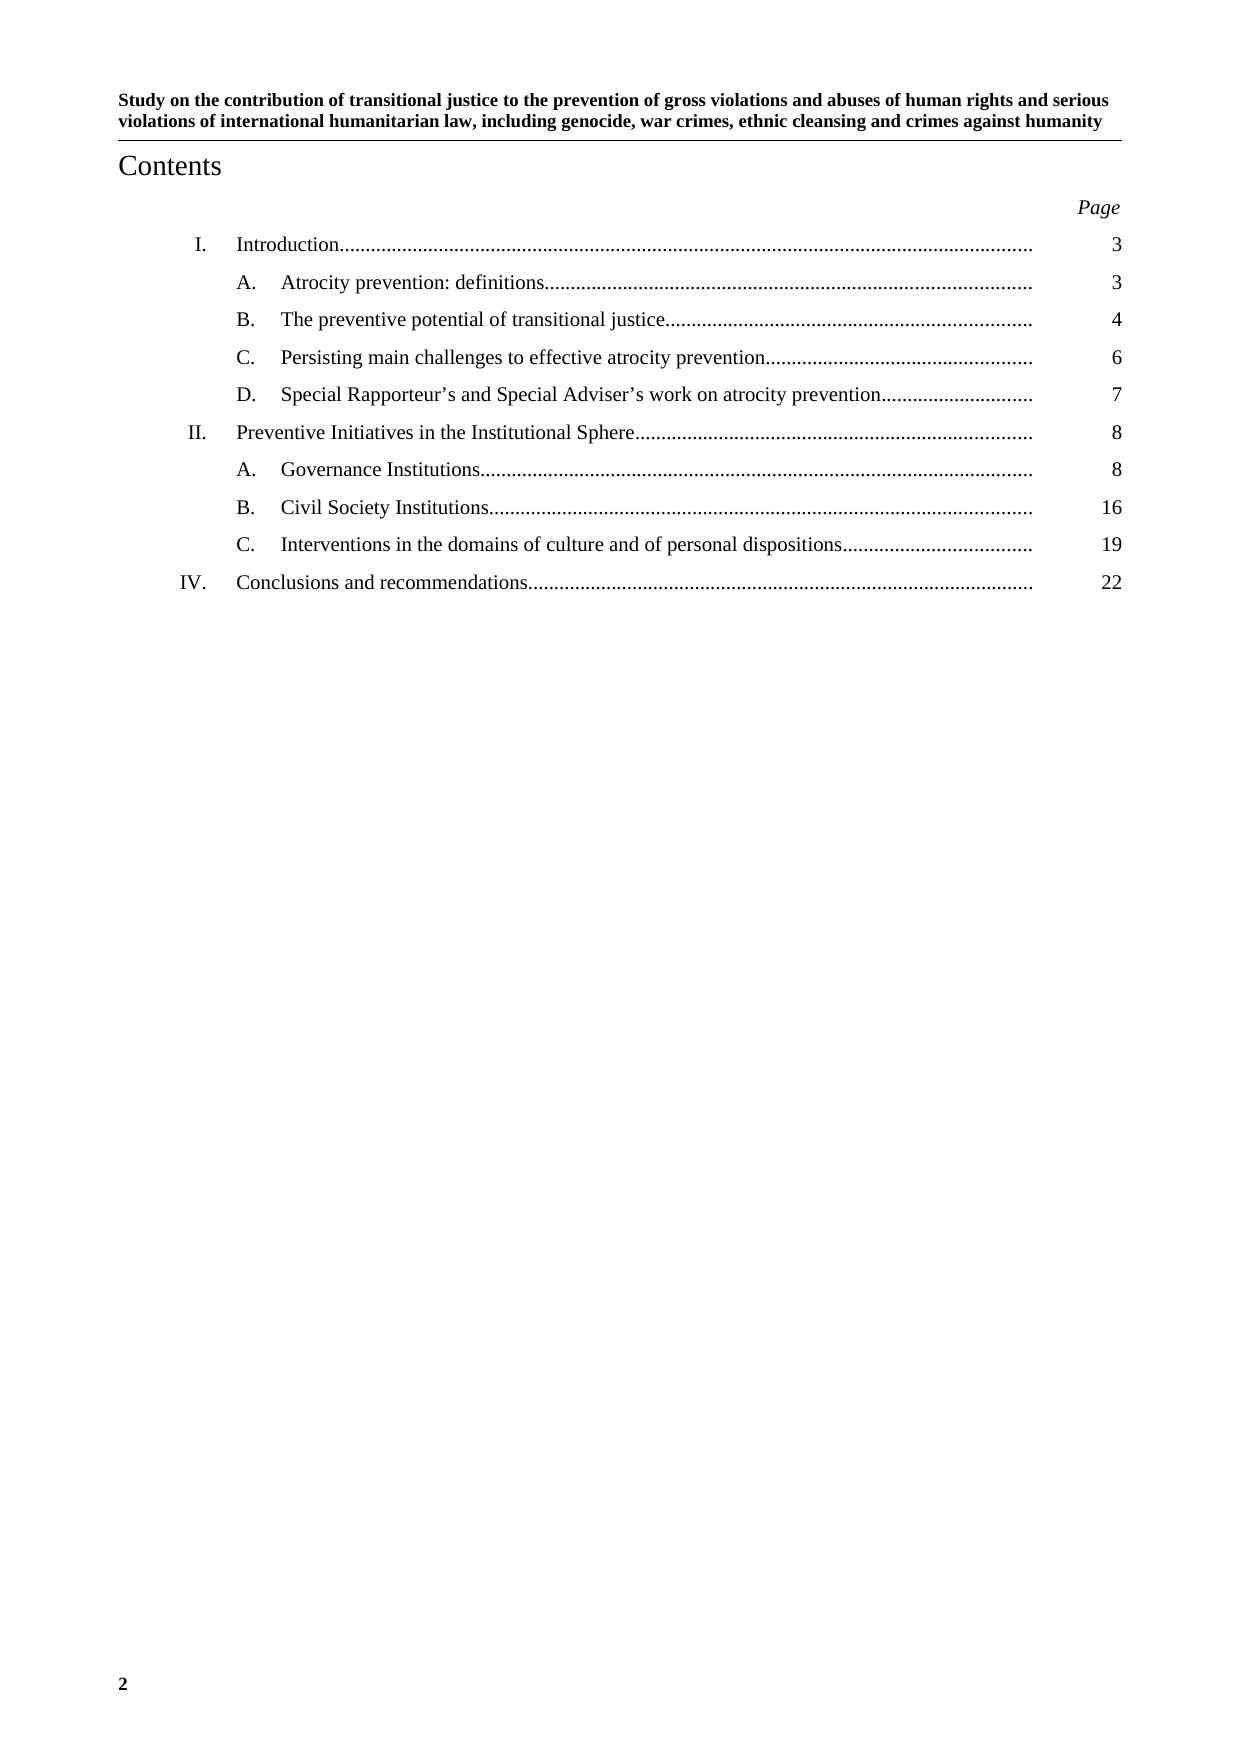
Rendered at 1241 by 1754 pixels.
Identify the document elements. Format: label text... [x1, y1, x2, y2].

text IV. Conclusions and recommendations 22 [118, 569, 1122, 594]
text C. Persisting main challenges to effective atrocity prevention 6 [118, 344, 1122, 369]
text B. The preventive potential of transitional justice 4 [118, 306, 1122, 331]
text B. Civil Society Institutions 16 [118, 494, 1122, 519]
text A. Atrocity prevention: definitions 3 [118, 269, 1122, 294]
text C. Interventions in the domains of culture and of personal dispositions 19 [118, 531, 1122, 556]
text D. Special Rapporteur’s and Special Adviser’s work on atrocity prevention 7 [118, 381, 1122, 406]
text Page [148, 194, 1122, 219]
text I. Introduction 3 [118, 231, 1122, 256]
text Contents [118, 148, 1122, 181]
text A. Governance Institutions 8 [118, 456, 1122, 481]
text II. Preventive Initiatives in the Institutional Sphere 8 [118, 419, 1122, 444]
